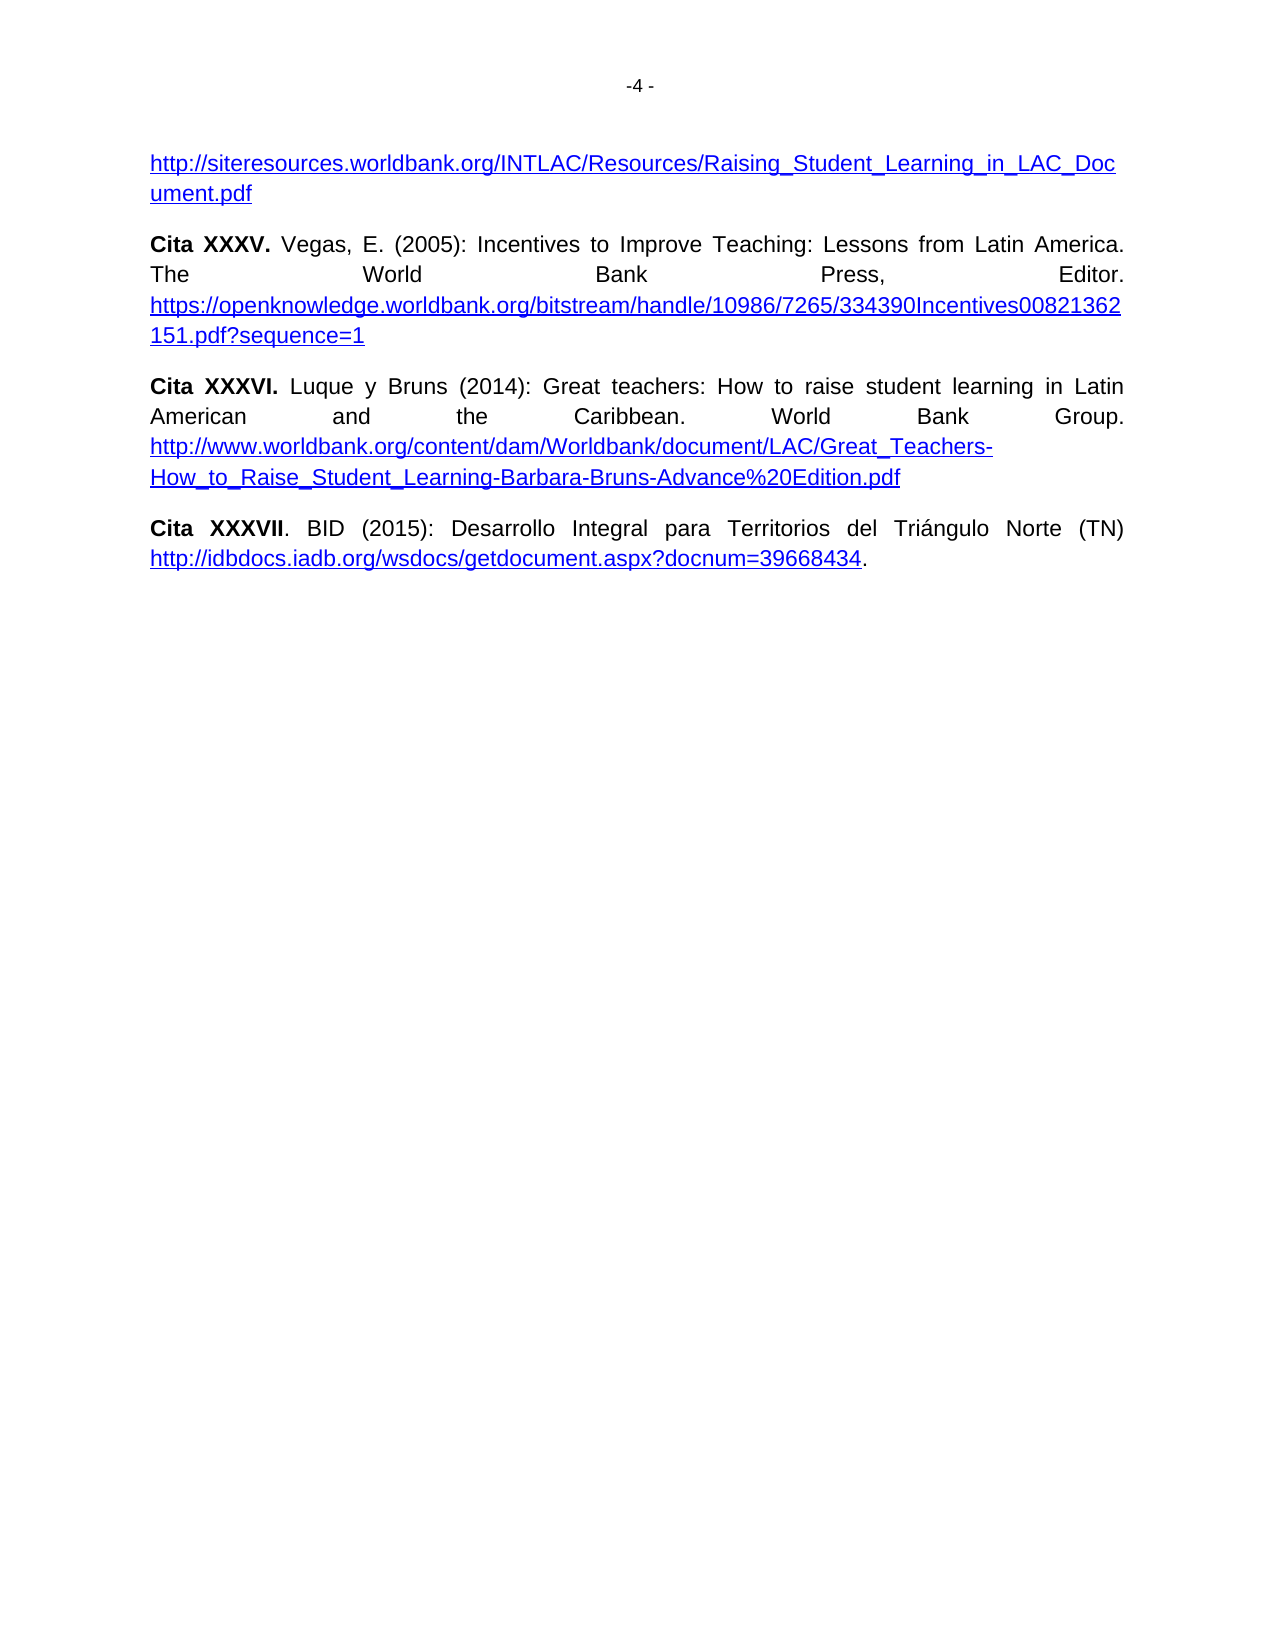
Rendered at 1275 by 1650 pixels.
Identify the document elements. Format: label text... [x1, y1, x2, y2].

text Cita XXXVII. BID (2015): Desarrollo Integral para Territorios del Triángulo Norte (TN) http://idbdocs.iadb.org/wsdocs/getdocument.aspx?docnum=39668434. [150, 514, 1125, 571]
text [150, 150, 1125, 207]
text Cita XXXVI. Luque y Bruns (2014): Great teachers: How to raise student learning in Latin American and the Caribbean. World Bank Group. http://www.worldbank.org/content/dam/Worldbank/document/LAC/Great_Teachers-How_to_Raise_Student_Learning-Barbara-Bruns-Advance%20Edition.pdf [150, 373, 1125, 490]
text Cita XXXV. Vegas, E. (2005): Incentives to Improve Teaching: Lessons from Latin America. The World Bank Press, Editor. https://openknowledge.worldbank.org/bitstream/handle/10986/7265/334390Incentives00821362151.pdf?sequence=1 [150, 231, 1125, 348]
